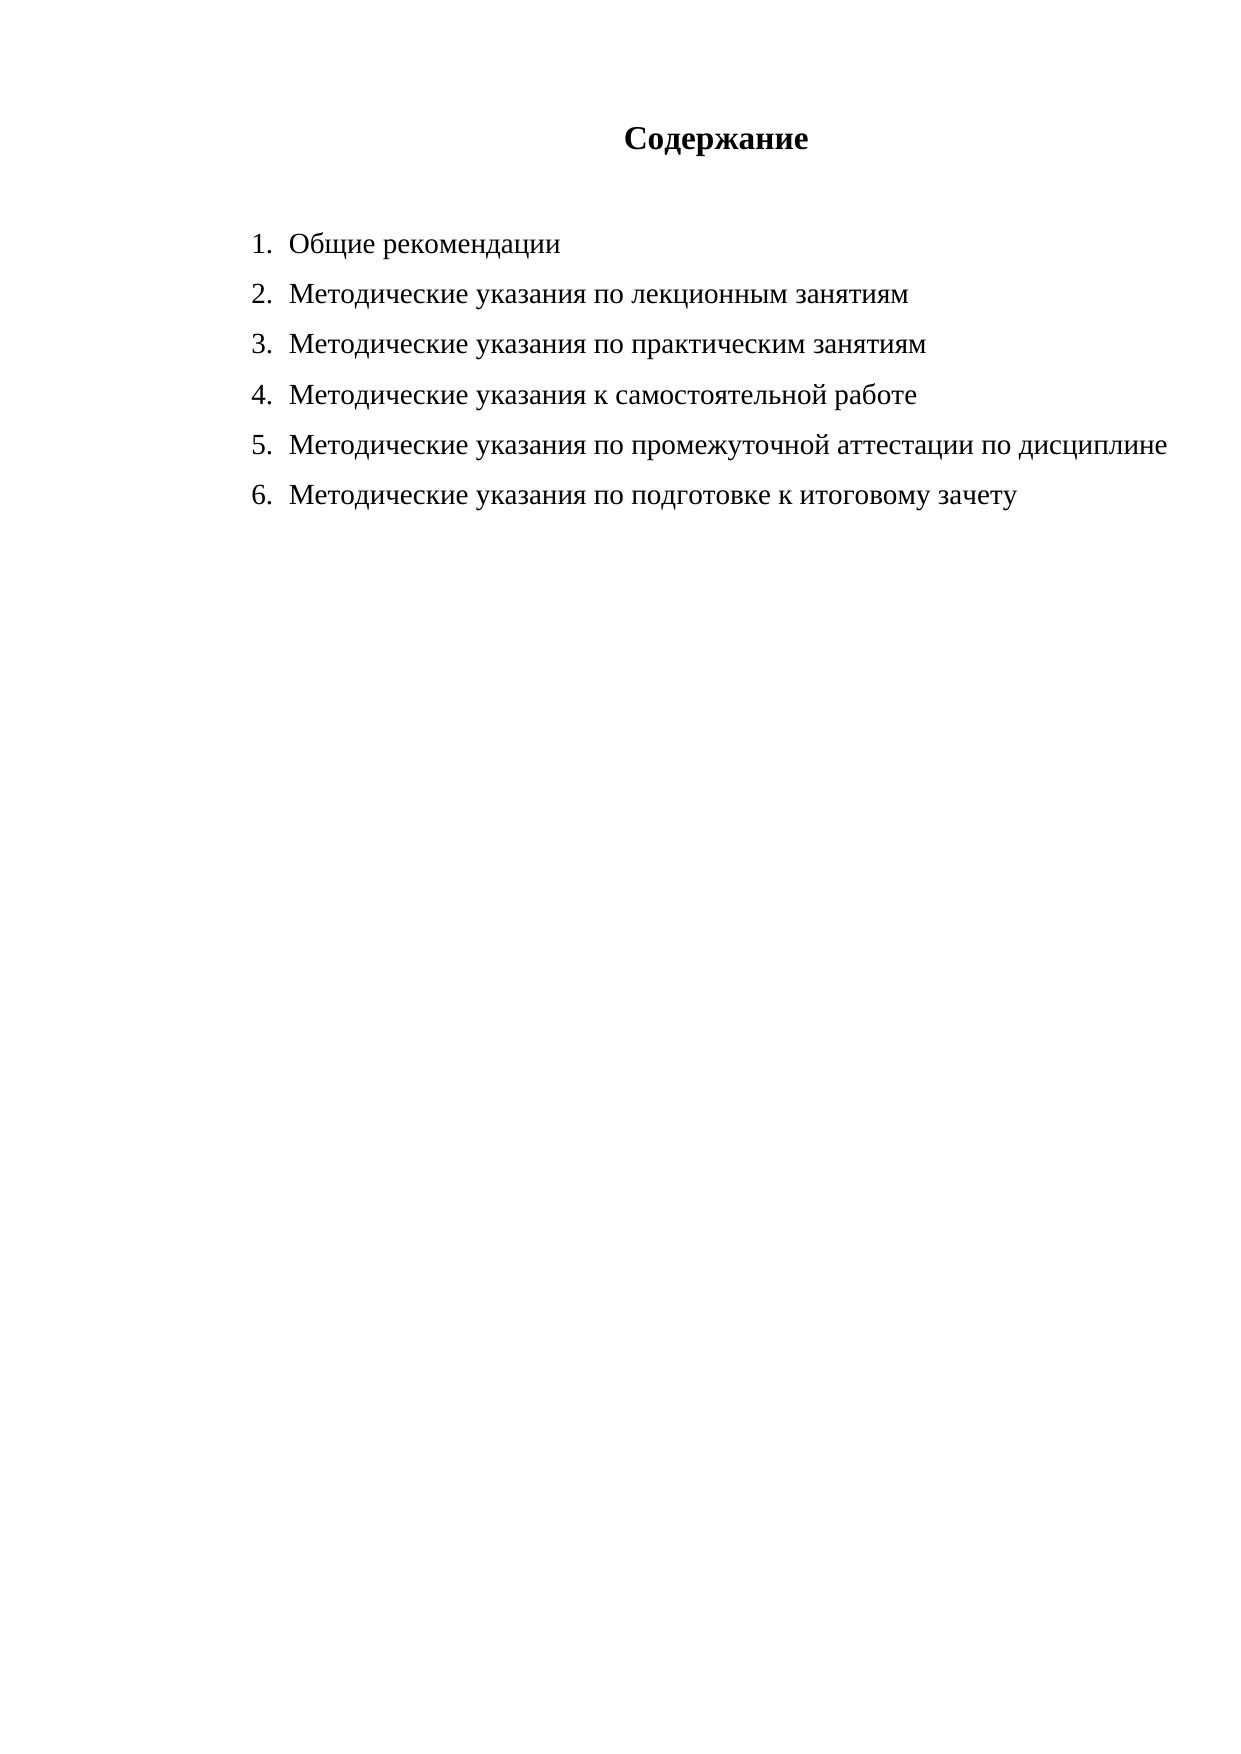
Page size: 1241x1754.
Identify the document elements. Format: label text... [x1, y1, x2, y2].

list Методические указания по практическим занятиям [251, 327, 1181, 360]
list Общие рекомендации [251, 226, 1181, 259]
list Методические указания по промежуточной аттестации по дисциплине [251, 427, 1181, 461]
text Содержание [177, 118, 1181, 156]
list Методические указания к самостоятельной работе [251, 377, 1181, 410]
list Методические указания по лекционным занятиям [251, 276, 1181, 310]
list Методические указания по подготовке к итоговому зачету [251, 477, 1181, 511]
